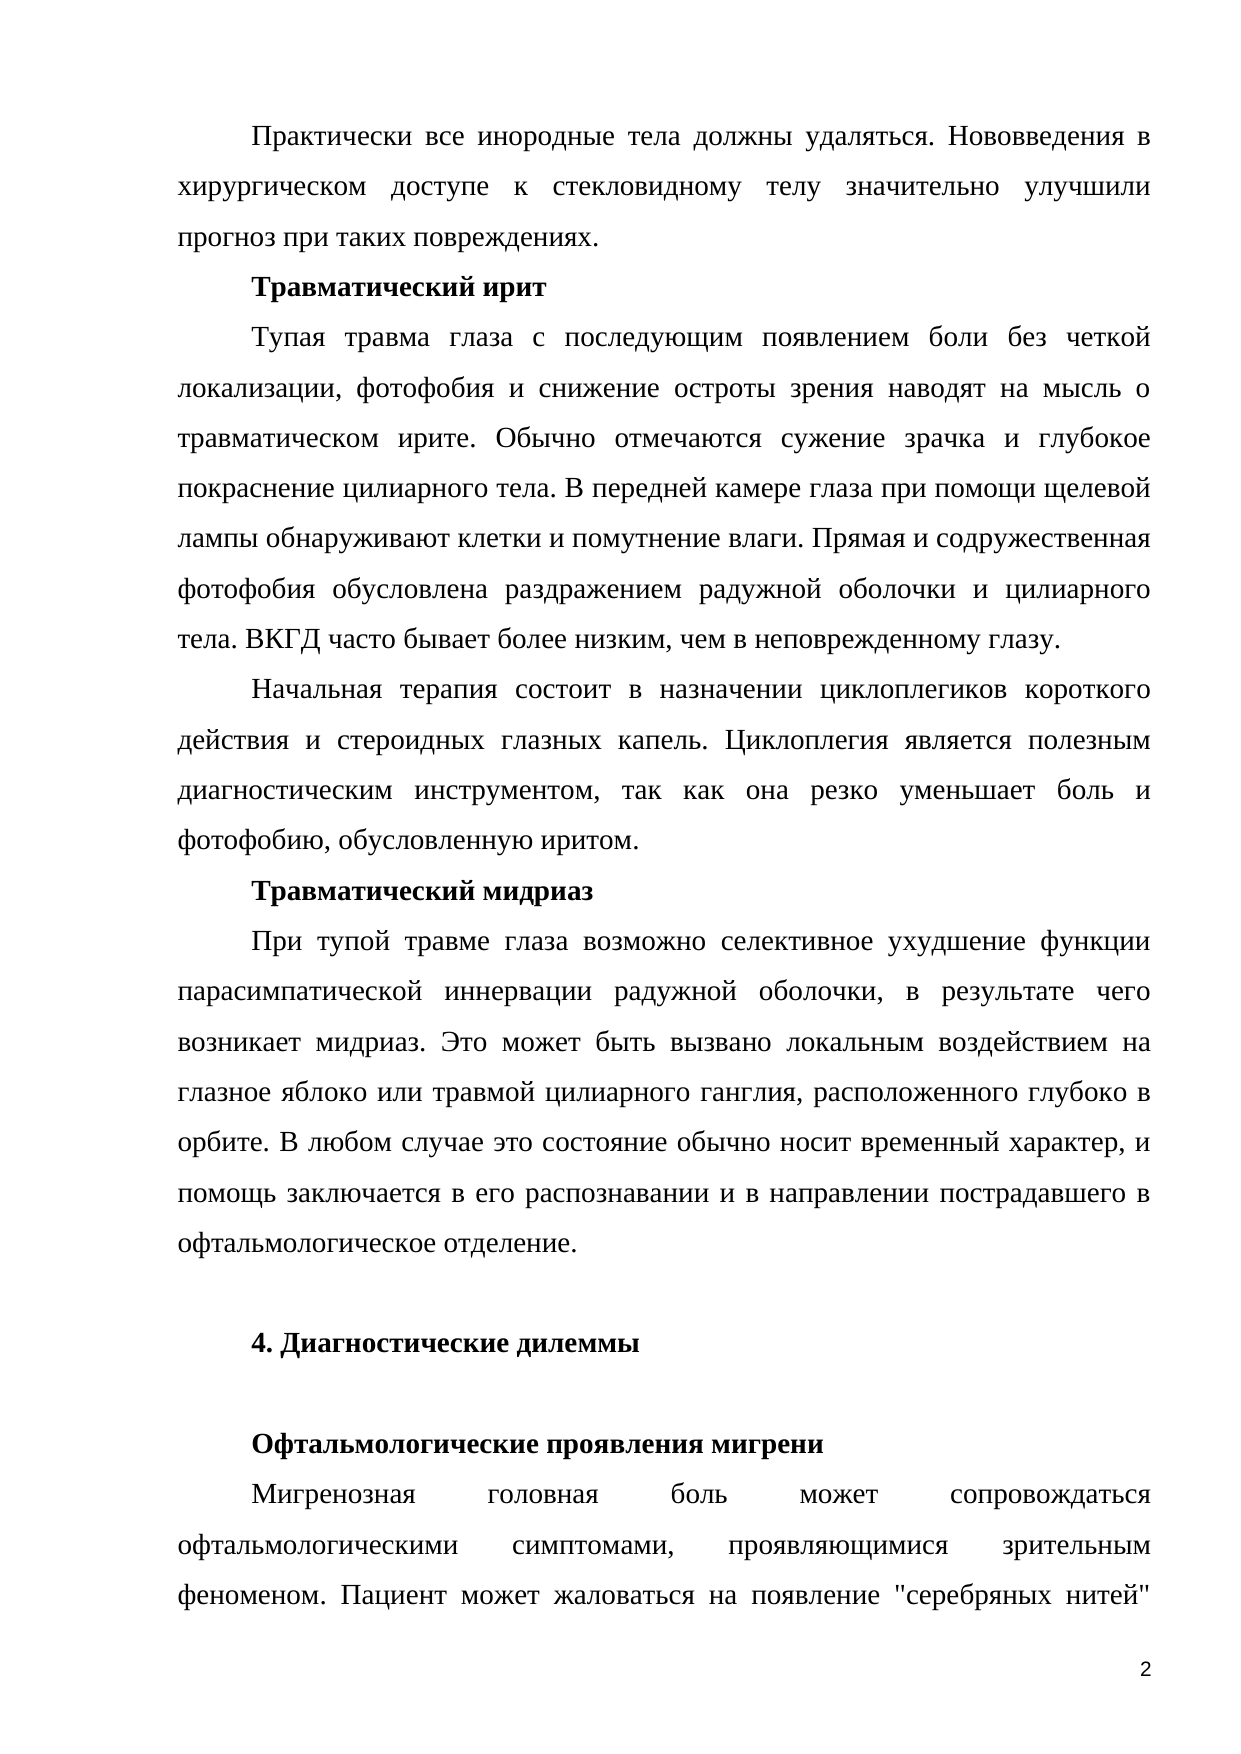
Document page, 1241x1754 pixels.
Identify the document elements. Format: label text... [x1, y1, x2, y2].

text Офтальмологические проявления мигрени [177, 1426, 1152, 1460]
text Травматический мидриаз [177, 873, 1152, 906]
text 4. Диагностические дилеммы [177, 1326, 1152, 1359]
text Начальная терапия состоит в назначении циклоплегиков короткого действия и стероидных глазных капель. Циклоплегия является полезным диагностическим инструментом, так как она резко уменьшает боль и фотофобию, обусловленную иритом. [177, 672, 1152, 856]
text При тупой травме глаза возможно селективное ухудшение функции парасимпатической иннервации радужной оболочки, в результате чего возникает мидриаз. Это может быть вызвано локальным воздействием на глазное яблоко или травмой цилиарного ганглия, расположенного глубоко в орбите. В любом случае это состояние обычно носит временный характер, и помощь заключается в его распознавании и в направлении пострадавшего в офтальмологическое отделение. [177, 923, 1152, 1258]
text Тупая травма глаза с последующим появлением боли без четкой локализации, фотофобия и снижение остроты зрения наводят на мысль о травматическом ирите. Обычно отмечаются сужение зрачка и глубокое покраснение цилиарного тела. В передней камере глаза при помощи щелевой лампы обнаруживают клетки и помутнение влаги. Прямая и содружественная фотофобия обусловлена раздражением радужной оболочки и цилиарного тела. ВКГД часто бывает более низким, чем в неповрежденному глазу. [177, 319, 1152, 655]
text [177, 1477, 1152, 1611]
text Практически все инородные тела должны удаляться. Нововведения в хирургическом доступе к стекловидному телу значительно улучшили прогноз при таких повреждениях. [177, 118, 1152, 252]
text Травматический ирит [177, 269, 1152, 303]
